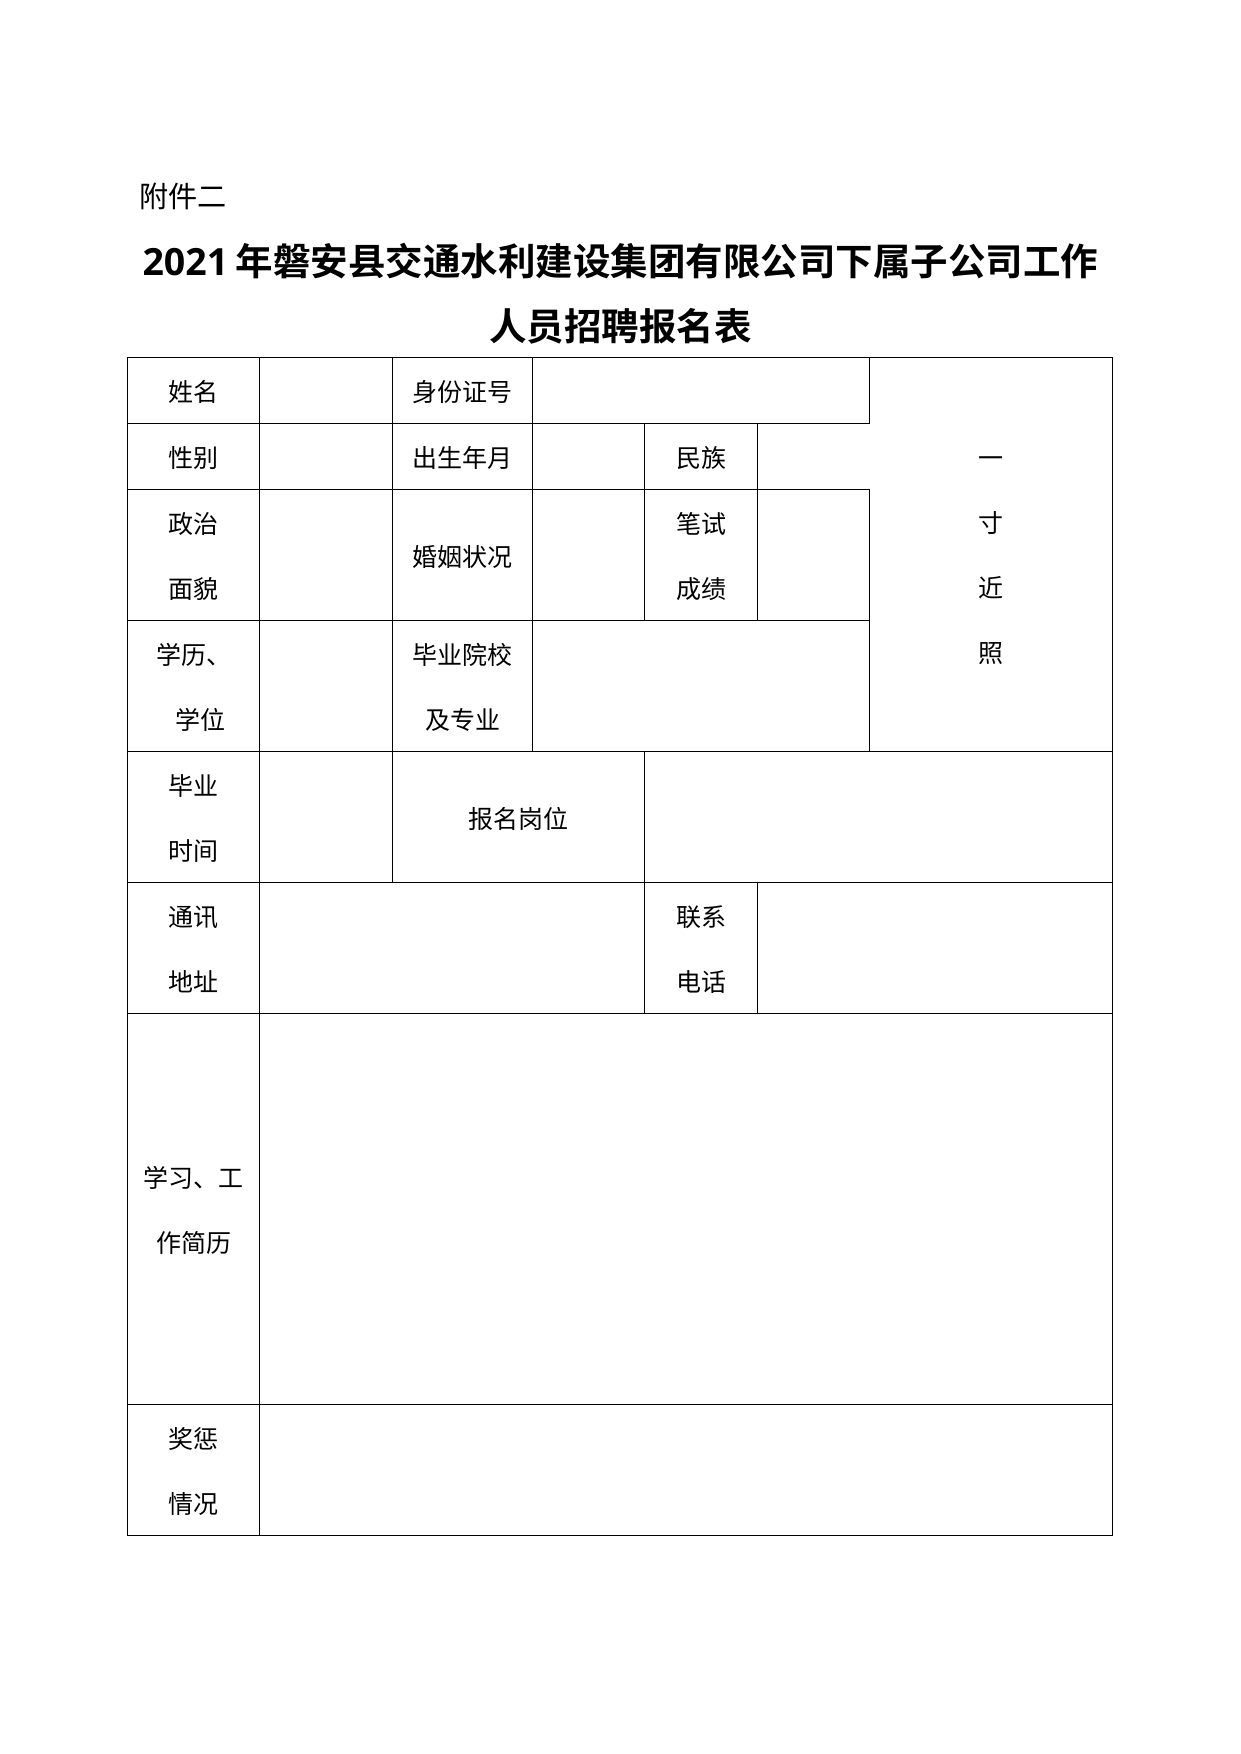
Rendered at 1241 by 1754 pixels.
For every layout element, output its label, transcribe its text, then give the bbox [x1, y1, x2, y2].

table_cell [758, 883, 1112, 1013]
table_cell [260, 752, 392, 882]
table_cell 民族 [645, 424, 757, 489]
table_cell [533, 424, 644, 489]
table_cell [260, 883, 644, 1013]
table_cell 婚姻状况 [393, 490, 532, 620]
table_cell [533, 358, 869, 423]
table_cell 身份证号 [393, 358, 532, 423]
table_cell 毕业 时间 [128, 752, 259, 882]
table_cell [260, 1014, 1112, 1404]
table_cell [758, 424, 870, 489]
table_cell [260, 621, 392, 751]
table_cell 毕业院校及专业 [393, 621, 532, 751]
table_cell 联系 电话 [645, 883, 757, 1013]
table_cell 性别 [128, 424, 259, 489]
table_header 附件二 2021年磐安县交通水利建设集团有限公司下属子公司工作人员招聘报名表 [128, 162, 1112, 357]
table_cell [533, 490, 644, 620]
table_cell 奖惩 情况 [128, 1405, 259, 1535]
table_cell 一 寸 近 照 [870, 358, 1112, 751]
table_cell [260, 358, 392, 423]
table_cell 姓名 [128, 358, 259, 423]
table_cell 通讯 地址 [128, 883, 259, 1013]
table_cell 出生年月 [393, 424, 532, 489]
table_cell [533, 621, 869, 751]
table_cell [758, 490, 869, 620]
table_cell [260, 490, 392, 620]
table_cell 学习、工作简历 [128, 1014, 259, 1404]
table_cell [260, 1405, 1112, 1535]
table_cell 笔试 成绩 [645, 490, 757, 620]
table_cell [645, 752, 1112, 882]
table_cell [260, 424, 392, 489]
table_cell 政治 面貌 [128, 490, 259, 620]
table_cell 学历、 学位 [128, 621, 259, 751]
table_cell 报名岗位 [393, 752, 644, 882]
